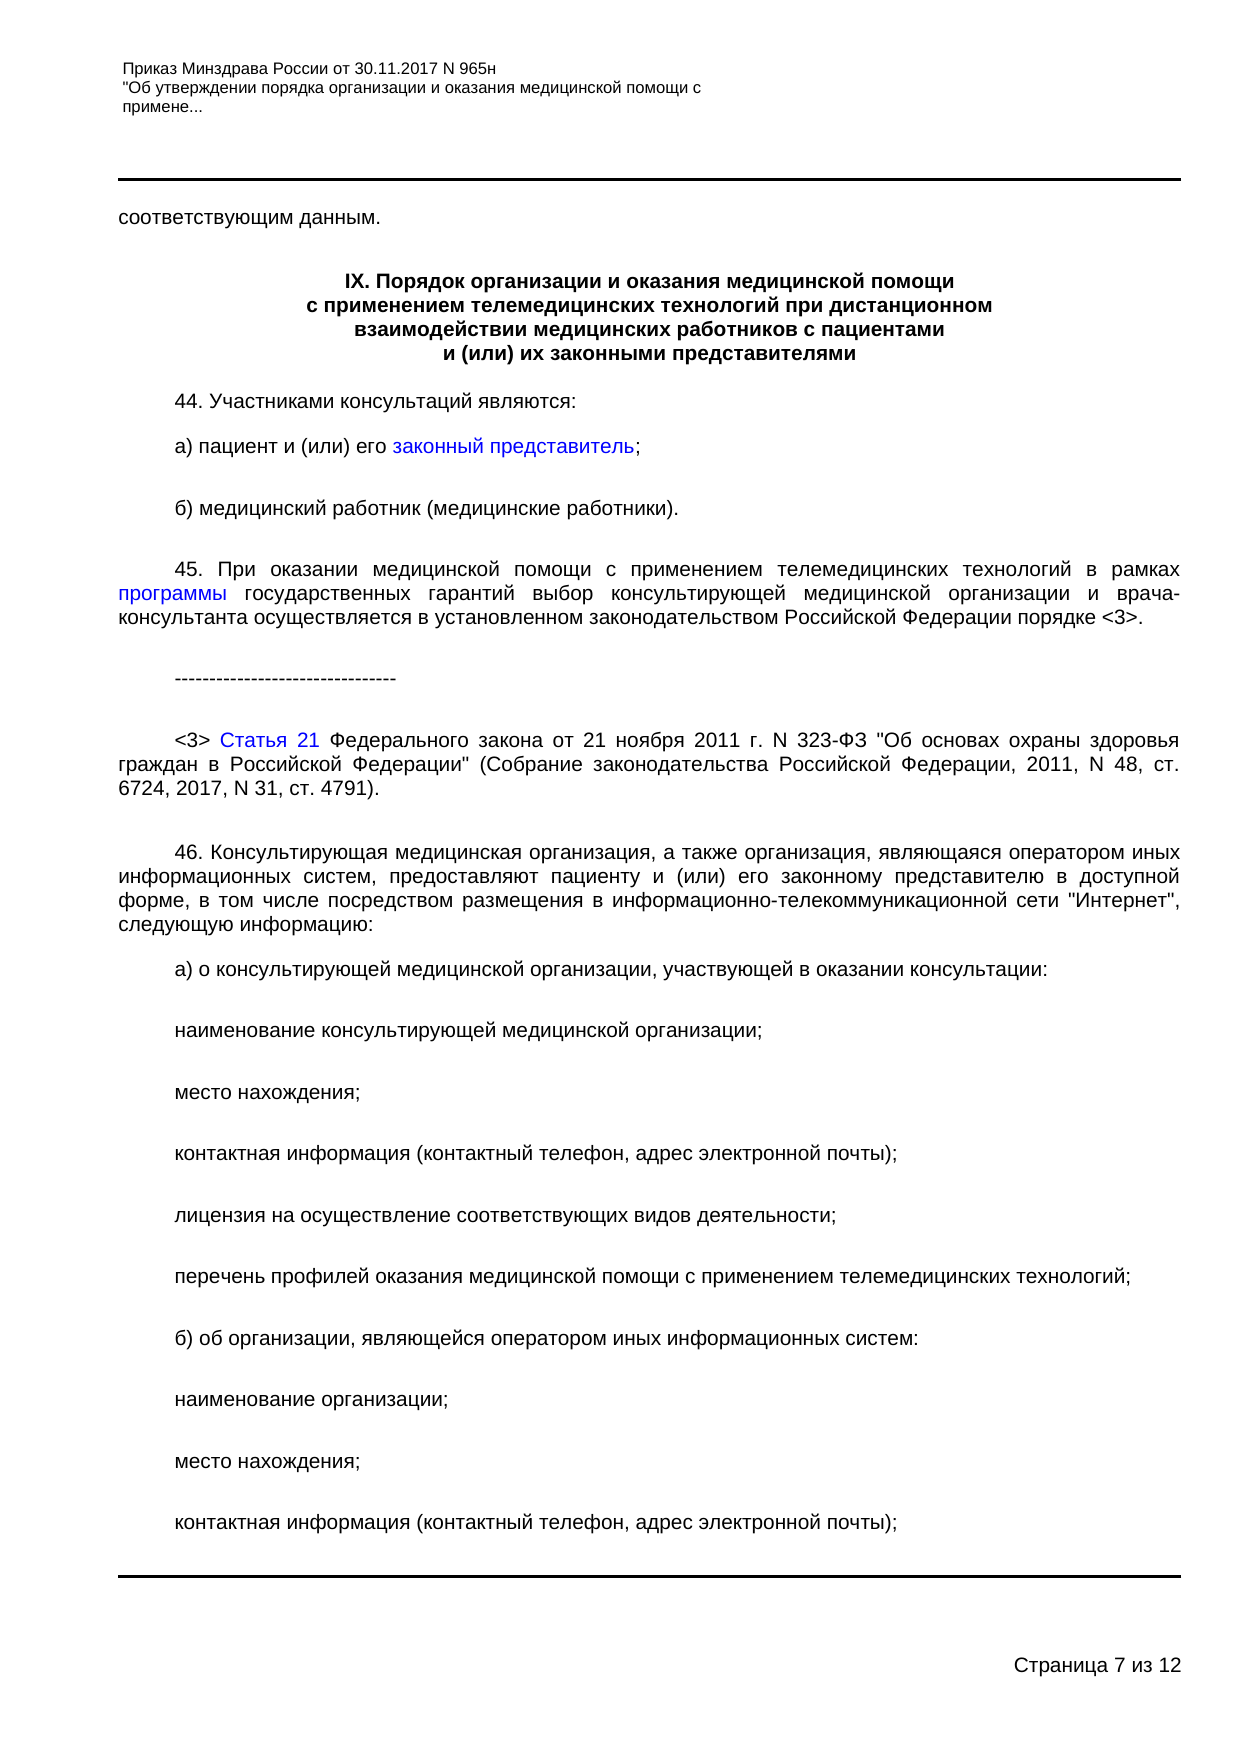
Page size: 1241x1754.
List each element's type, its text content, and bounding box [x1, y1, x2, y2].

title и (или) их законными представителями [118, 341, 1181, 365]
text перечень профилей оказания медицинской помощи с применением телемедицинских технологий; [118, 1264, 1181, 1288]
text б) медицинский работник (медицинские работники). [118, 495, 1181, 519]
text <3> Статья 21 Федерального закона от 21 ноября 2011 г. N 323-ФЗ "Об основах охраны здоровья граждан в Российской Федерации" (Собрание законодательства Российской Федерации, 2011, N 48, ст. 6724, 2017, N 31, ст. 4791). [118, 728, 1181, 799]
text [118, 205, 1181, 229]
title взаимодействии медицинских работников с пациентами [118, 317, 1181, 341]
text 45. При оказании медицинской помощи с применением телемедицинских технологий в рамках программы государственных гарантий выбор консультирующей медицинской организации и врача-консультанта осуществляется в установленном законодательством Российской Федерации порядке <3>. [118, 557, 1181, 629]
text б) об организации, являющейся оператором иных информационных систем: [118, 1326, 1181, 1349]
text наименование организации; [118, 1387, 1181, 1411]
title с применением телемедицинских технологий при дистанционном [118, 293, 1181, 317]
text контактная информация (контактный телефон, адрес электронной почты); [118, 1510, 1181, 1534]
title IX. Порядок организации и оказания медицинской помощи [118, 269, 1181, 293]
text -------------------------------- [118, 666, 1181, 690]
text 46. Консультирующая медицинская организация, а также организация, являющаяся оператором иных информационных систем, предоставляют пациенту и (или) его законному представителю в доступной форме, в том числе посредством размещения в информационно-телекоммуникационной сети "Интернет", следующую информацию: [118, 840, 1181, 936]
text а) о консультирующей медицинской организации, участвующей в оказании консультации: [118, 957, 1181, 981]
text контактная информация (контактный телефон, адрес электронной почты); [118, 1141, 1181, 1165]
text место нахождения; [118, 1080, 1181, 1104]
text а) пациент и (или) его законный представитель; [118, 434, 1181, 458]
text 44. Участниками консультаций являются: [118, 389, 1181, 413]
text место нахождения; [118, 1448, 1181, 1472]
text лицензия на осуществление соответствующих видов деятельности; [118, 1203, 1181, 1227]
text наименование консультирующей медицинской организации; [118, 1018, 1181, 1042]
